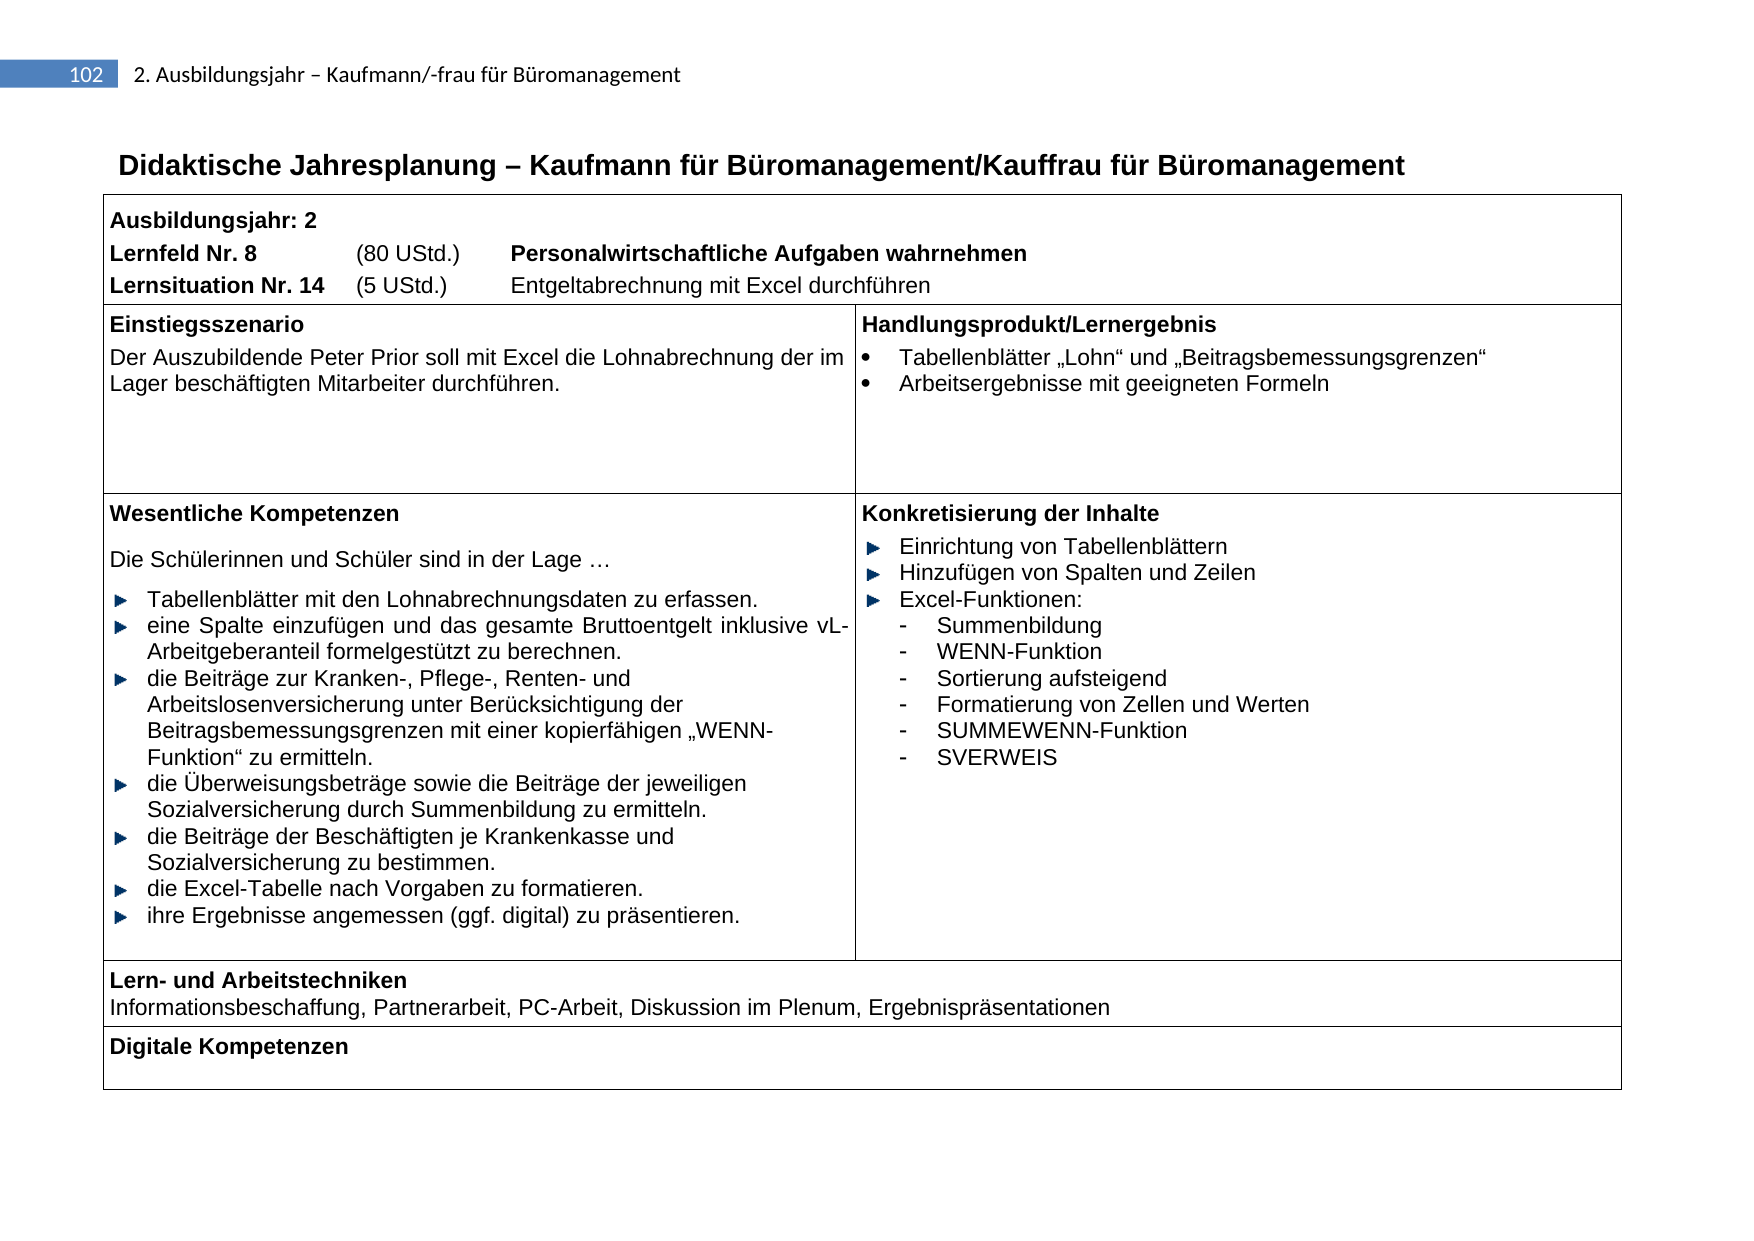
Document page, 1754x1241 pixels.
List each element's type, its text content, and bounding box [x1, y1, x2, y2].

picture [862, 590, 880, 607]
table_cell Wesentliche Kompetenzen Die Schülerinnen und Schüler sind in der Lage … Tabellenblätter mit den Lohnabrechnungsdaten zu erfassen. eine Spalte einzufügen und das gesamte Bruttoentgelt inklusive vL-Arbeitgeberanteil formelgestützt zu berechnen. die Beiträge zur Kranken-, Pflege-, Renten- und Arbeitslosenversicherung unter Berücksichtigung der Beitragsbemessungsgrenzen mit einer kopierfähigen „WENN-Funktion“ zu ermitteln. die Überweisungsbeträge sowie die Beiträge der jeweiligen Sozialversicherung durch Summenbildung zu ermitteln. die Beiträge der Beschäftigten je Krankenkasse und Sozialversicherung zu bestimmen. die Excel-Tabelle nach Vorgaben zu formatieren. ihre Ergebnisse angemessen (ggf. digital) zu präsentieren. [104, 494, 855, 960]
picture [110, 827, 127, 845]
picture [862, 564, 880, 581]
picture [110, 880, 127, 897]
table_cell Handlungsprodukt/Lernergebnis Tabellenblätter „Lohn“ und „Beitragsbemessungsgrenzen“ Arbeitsergebnisse mit geeigneten Formeln [856, 305, 1621, 493]
picture [110, 616, 127, 634]
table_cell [104, 1027, 1621, 1088]
picture [862, 537, 880, 555]
picture [110, 669, 127, 686]
table_header Ausbildungsjahr: 2 Lernfeld Nr. 8 (80 UStd.) Personalwirtschaftliche Aufgaben wahrnehmen Lernsituation Nr. 14 (5 UStd.) Entgeltabrechnung mit Excel durchführen [104, 195, 1621, 304]
text Didaktische Jahresplanung – Kaufmann für Büromanagement/Kauffrau für Büromanagement [118, 148, 1606, 181]
table_cell Konkretisierung der Inhalte Einrichtung von Tabellenblättern Hinzufügen von Spalten und Zeilen Excel-Funktionen: Summenbildung WENN-Funktion Sortierung aufsteigend Formatierung von Zellen und Werten SUMMEWENN-Funktion SVERWEIS [856, 494, 1621, 960]
table_cell Einstiegsszenario Der Auszubildende Peter Prior soll mit Excel die Lohnabrechnung der im Lager beschäftigten Mitarbeiter durchführen. [104, 305, 855, 493]
picture [110, 774, 127, 792]
picture [110, 906, 127, 924]
table_cell Lern- und Arbeitstechniken Informationsbeschaffung, Partnerarbeit, PC-Arbeit, Diskussion im Plenum, Ergebnispräsentationen [104, 961, 1621, 1026]
picture [110, 590, 127, 607]
